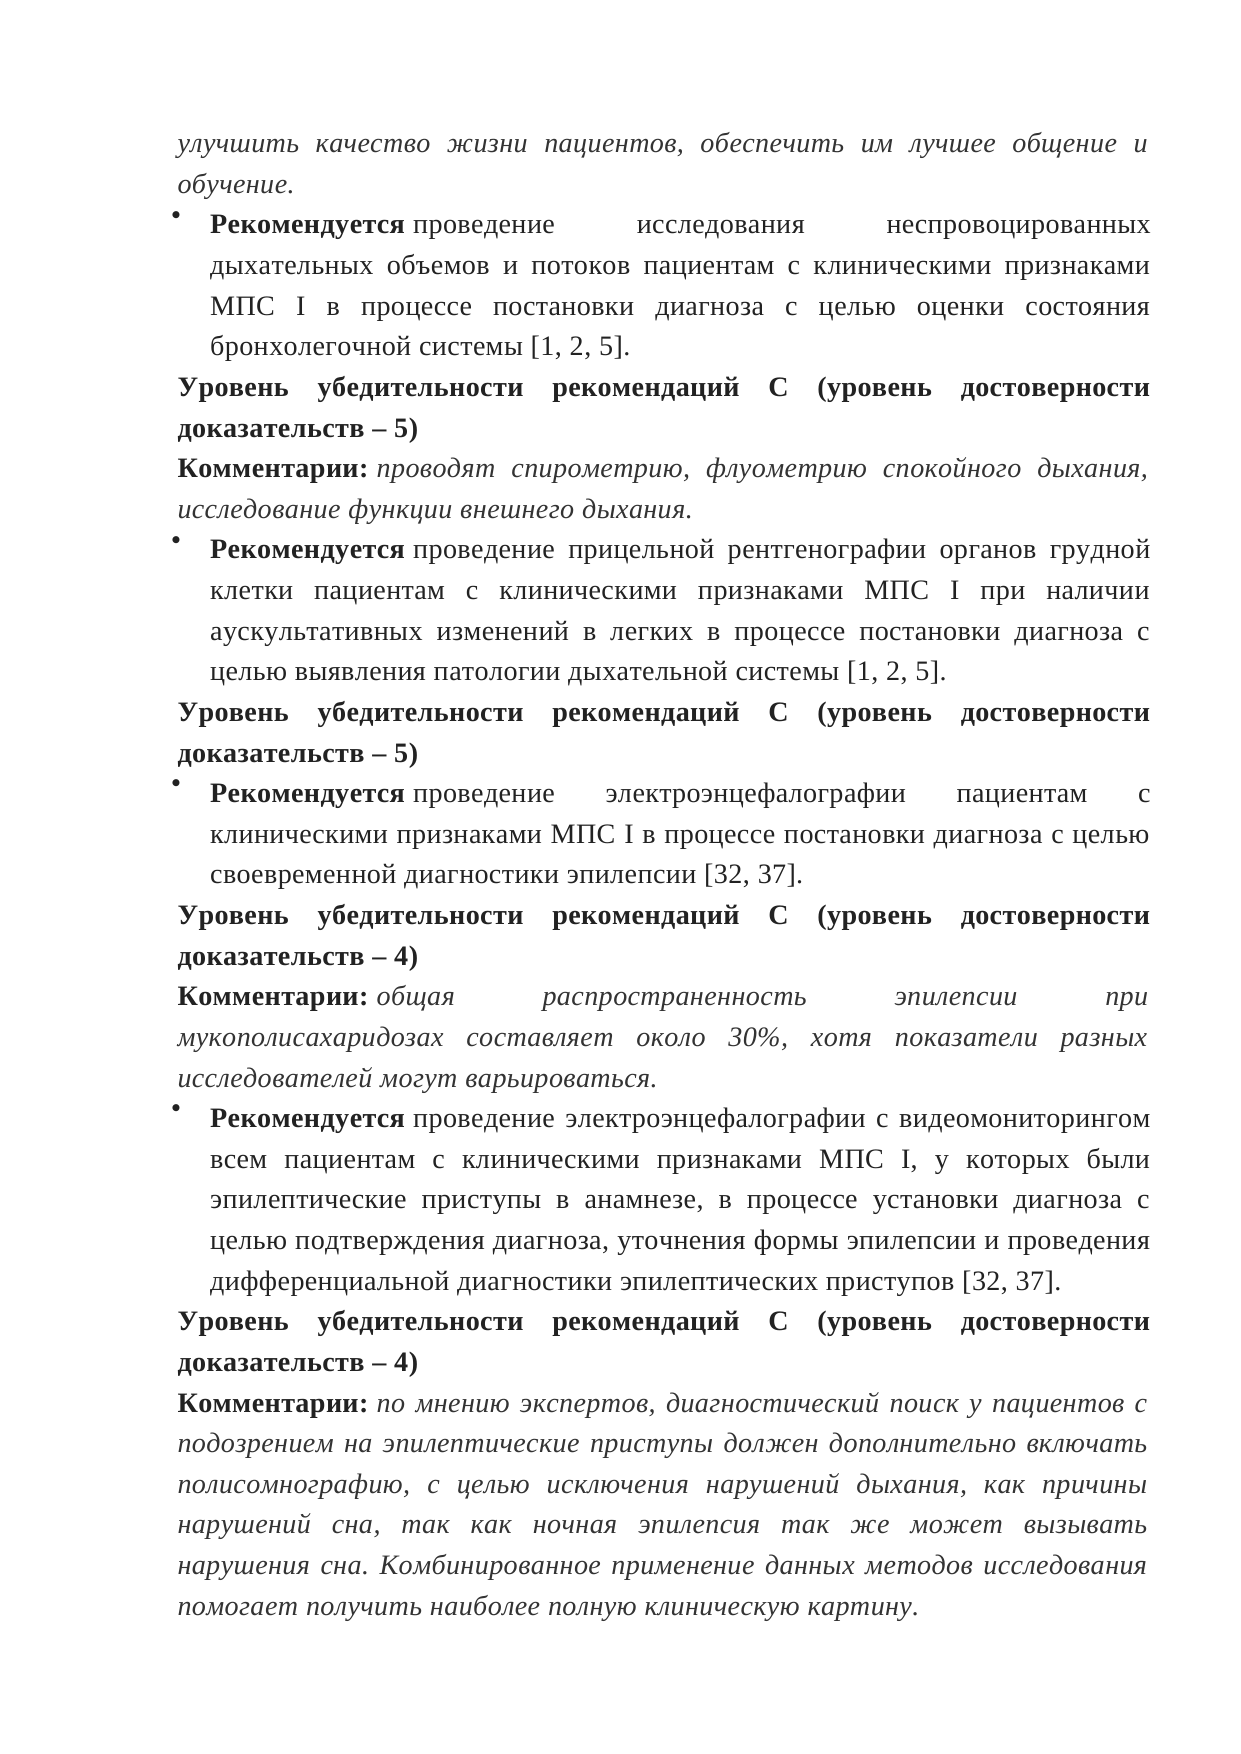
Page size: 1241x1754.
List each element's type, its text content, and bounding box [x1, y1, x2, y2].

text Уровень убедительности рекомендаций C (уровень достоверности доказательств – 5) [177, 362, 1152, 443]
list Рекомендуется проведение прицельной рентгенографии органов грудной клетки пациентам с клиническими признаками МПС I при наличии аускультативных изменений в легких в процессе постановки диагноза с целью выявления патологии дыхательной системы [1, 2, 5]. [172, 524, 1152, 687]
list Рекомендуется проведение исследования неспровоцированных дыхательных объемов и потоков пациентам с клиническими признаками МПС I в процессе постановки диагноза с целью оценки состояния бронхолегочной системы [1, 2, 5]. [172, 199, 1152, 362]
text Комментарии: общая распространенность эпилепсии при мукополисахаридозах составляет около 30%, хотя показатели разных исследователей могут варьироваться. [177, 971, 1152, 1093]
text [177, 118, 1152, 199]
list Рекомендуется проведение электроэнцефалографии пациентам с клиническими признаками МПС I в процессе постановки диагноза с целью своевременной диагностики эпилепсии [32, 37]. [172, 768, 1152, 890]
text Уровень убедительности рекомендаций C (уровень достоверности доказательств – 4) [177, 890, 1152, 971]
text Комментарии: проводят спирометрию, флуометрию спокойного дыхания, исследование функции внешнего дыхания. [177, 443, 1152, 524]
text Комментарии: по мнению экспертов, диагностический поиск у пациентов с подозрением на эпилептические приступы должен дополнительно включать полисомнографию, с целью исключения нарушений дыхания, как причины нарушений сна, так как ночная эпилепсия так же может вызывать нарушения сна. Комбинированное применение данных методов исследования помогает получить наиболее полную клиническую картину. [177, 1377, 1152, 1621]
list Рекомендуется проведение электроэнцефалографии с видеомониторингом всем пациентам с клиническими признаками МПС I, у которых были эпилептические приступы в анамнезе, в процессе установки диагноза с целью подтверждения диагноза, уточнения формы эпилепсии и проведения дифференциальной диагностики эпилептических приступов [32, 37]. [172, 1093, 1152, 1296]
text Уровень убедительности рекомендаций C (уровень достоверности доказательств – 4) [177, 1296, 1152, 1377]
text Уровень убедительности рекомендаций C (уровень достоверности доказательств – 5) [177, 687, 1152, 768]
